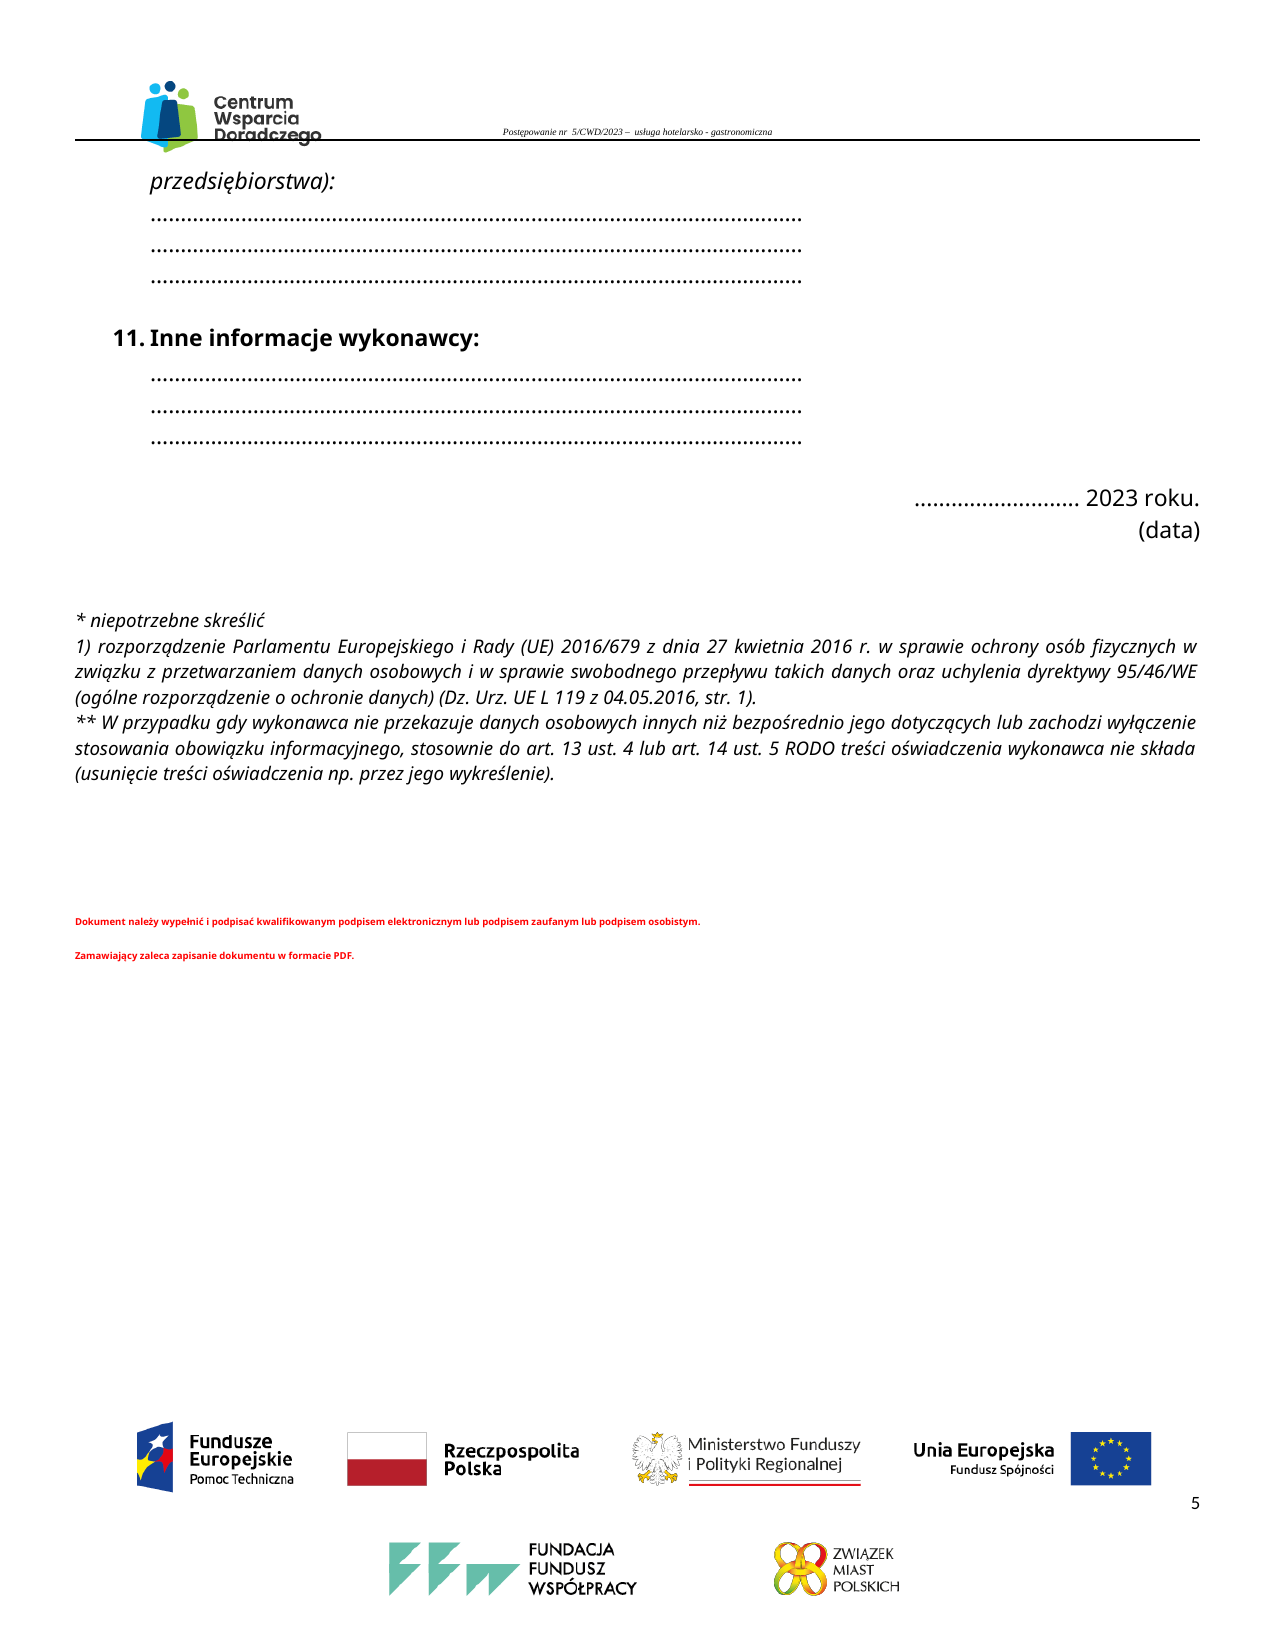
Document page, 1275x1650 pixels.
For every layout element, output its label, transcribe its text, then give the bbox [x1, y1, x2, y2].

text Dokument należy wypełnić i podpisać kwalifikowanym podpisem elektronicznym lub podpisem zaufanym lub podpisem osobistym. [75, 905, 1200, 928]
text ……………………………………………………………………………………………… [150, 196, 1200, 228]
text ……………………………………………………………………………………………… [150, 389, 1200, 420]
text * niepotrzebne skreślić [75, 607, 1200, 633]
text ……………………………………………………………………………………………… [150, 259, 1200, 290]
text ……………………………………………………………………………………………… [150, 228, 1200, 259]
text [150, 165, 1200, 196]
text 1) rozporządzenie Parlamentu Europejskiego i Rady (UE) 2016/679 z dnia 27 kwietnia 2016 r. w sprawie ochrony osób fizycznych w związku z przetwarzaniem danych osobowych i w sprawie swobodnego przepływu takich danych oraz uchylenia dyrektywy 95/46/WE (ogólne rozporządzenie o ochronie danych) (Dz. Urz. UE L 119 z 04.05.2016, str. 1). [75, 633, 1200, 709]
text ** W przypadku gdy wykonawca nie przekazuje danych osobowych innych niż bezpośrednio jego dotyczących lub zachodzi wyłączenie stosowania obowiązku informacyjnego, stosownie do art. 13 ust. 4 lub art. 14 ust. 5 RODO treści oświadczenia wykonawca nie składa (usunięcie treści oświadczenia np. przez jego wykreślenie). [75, 709, 1200, 786]
text (data) [75, 514, 1200, 545]
text ……………………………………………………………………………………………… [150, 420, 1200, 451]
text ……………………………………………………………………………………………… [150, 357, 1200, 389]
text Zamawiający zaleca zapisanie dokumentu w formacie PDF. [75, 939, 1200, 962]
list Inne informacje wykonawcy: [112, 321, 1200, 353]
picture [71, 11, 1220, 1634]
text ........................... 2023 roku. [75, 482, 1200, 514]
